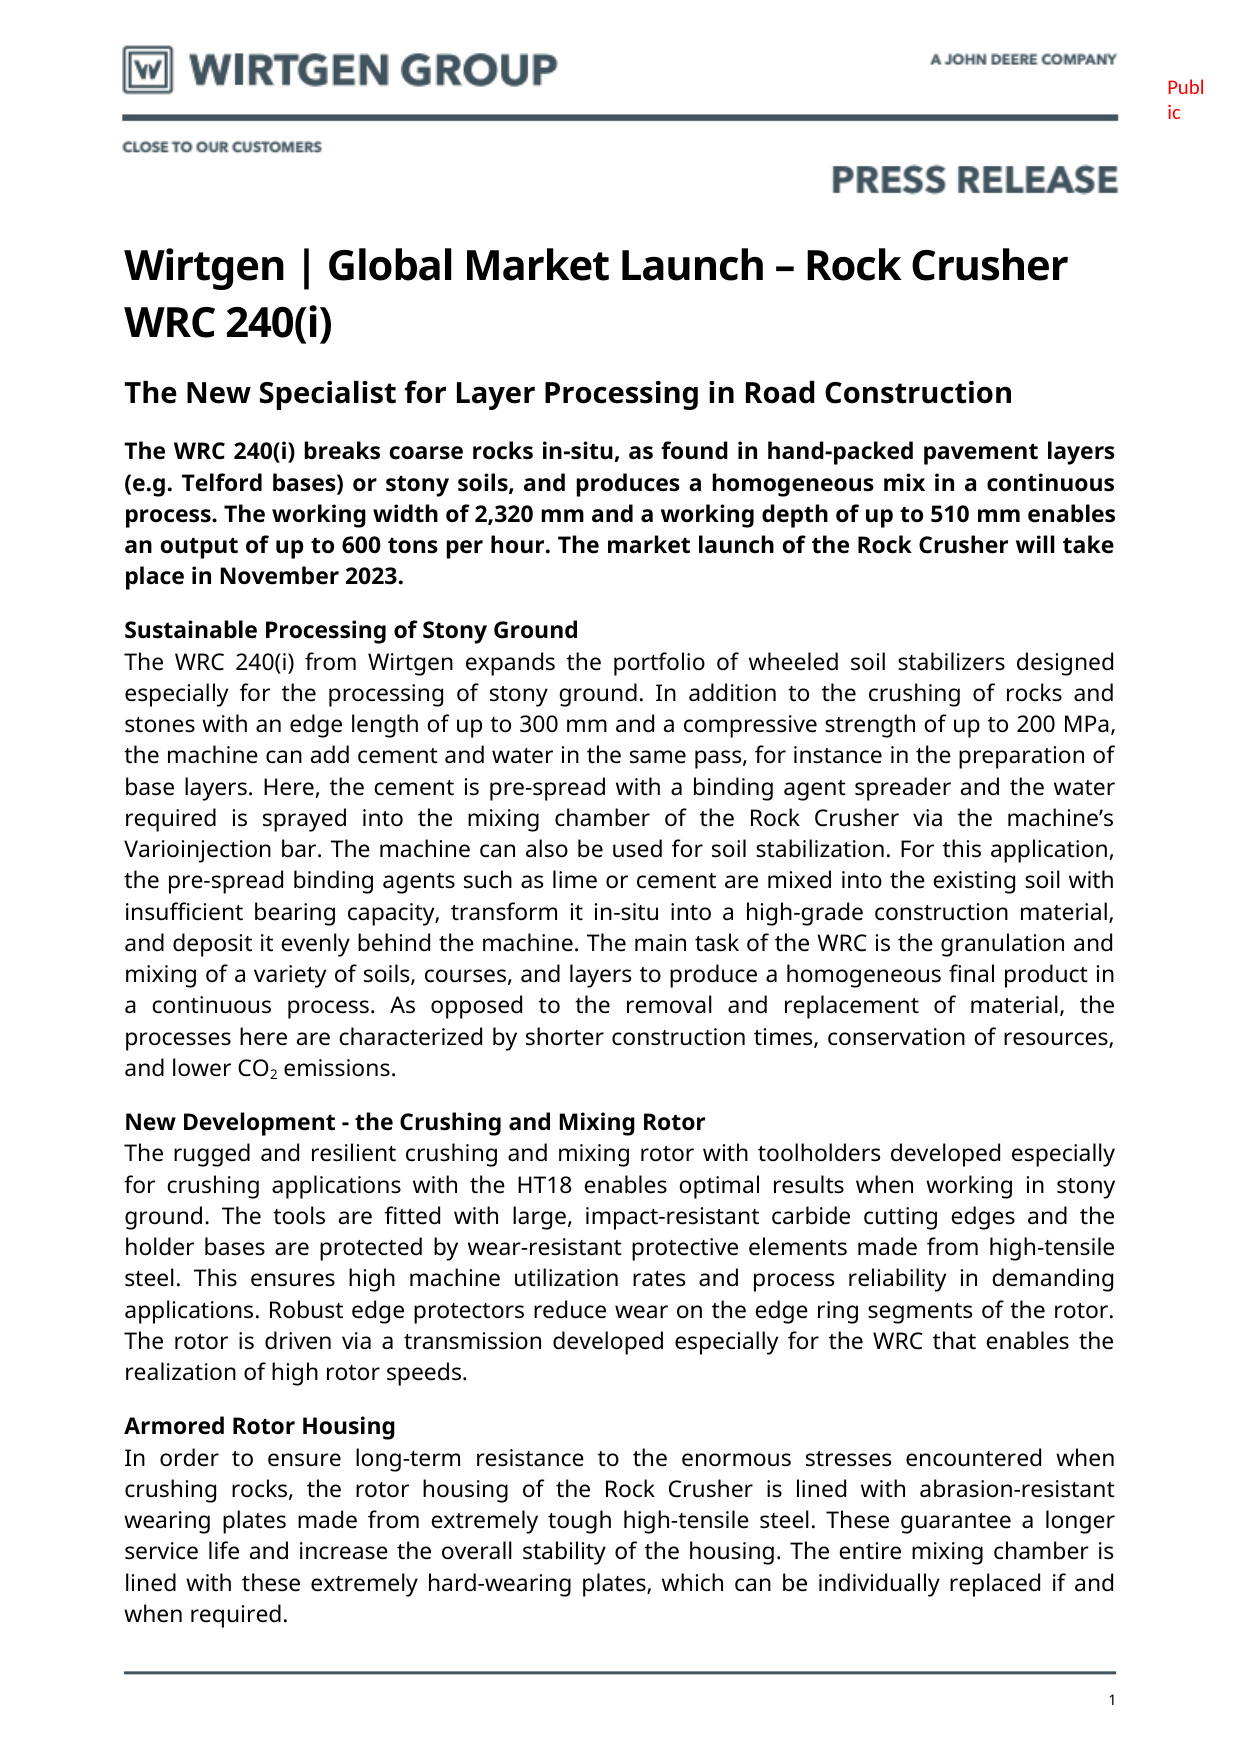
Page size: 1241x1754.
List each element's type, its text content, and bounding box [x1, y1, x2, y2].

text The WRC 240(i) from Wirtgen expands the portfolio of wheeled soil stabilizers designed especially for the processing of stony ground. In addition to the crushing of rocks and stones with an edge length of up to 300 mm and a compressive strength of up to 200 MPa, the machine can add cement and water in the same pass, for instance in the preparation of base layers. Here, the cement is pre-spread with a binding agent spreader and the water required is sprayed into the mixing chamber of the Rock Crusher via the machine’s Varioinjection bar. The machine can also be used for soil stabilization. For this application, the pre-spread binding agents such as lime or cement are mixed into the existing soil with insufficient bearing capacity, transform it in-situ into a high-grade construction material, and deposit it evenly behind the machine. The main task of the WRC is the granulation and mixing of a variety of soils, courses, and layers to produce a homogeneous final product in a continuous process. As opposed to the removal and replacement of material, the processes here are characterized by shorter construction times, conservation of resources, and lower CO2 emissions. [124, 646, 1116, 1083]
text The rugged and resilient crushing and mixing rotor with toolholders developed especially for crushing applications with the HT18 enables optimal results when working in stony ground. The tools are fitted with large, impact-resistant carbide cutting edges and the holder bases are protected by wear-resistant protective elements made from high-tensile steel. This ensures high machine utilization rates and process reliability in demanding applications. Robust edge protectors reduce wear on the edge ring segments of the rotor. The rotor is driven via a transmission developed especially for the WRC that enables the realization of high rotor speeds. [124, 1137, 1116, 1387]
text Armored Rotor Housing [124, 1410, 1116, 1442]
text Wirtgen | Global Market Launch – Rock Crusher WRC 240(i) [124, 236, 1116, 350]
text The New Specialist for Layer Processing in Road Construction [124, 373, 1116, 412]
text In order to ensure long-term resistance to the enormous stresses encountered when crushing rocks, the rotor housing of the Rock Crusher is lined with abrasion-resistant wearing plates made from extremely tough high-tensile steel. These guarantee a longer service life and increase the overall stability of the housing. The entire mixing chamber is lined with these extremely hard-wearing plates, which can be individually replaced if and when required. [124, 1442, 1116, 1629]
text New Development - the Crushing and Mixing Rotor [124, 1106, 1116, 1137]
text The WRC 240(i) breaks coarse rocks in-situ, as found in hand-packed pavement layers (e.g. Telford bases) or stony soils, and produces a homogeneous mix in a continuous process. The working width of 2,320 mm and a working depth of up to 510 mm enables an output of up to 600 tons per hour. The market launch of the Rock Crusher will take place in November 2023. [124, 435, 1116, 592]
text Sustainable Processing of Stony Ground [124, 614, 1116, 646]
